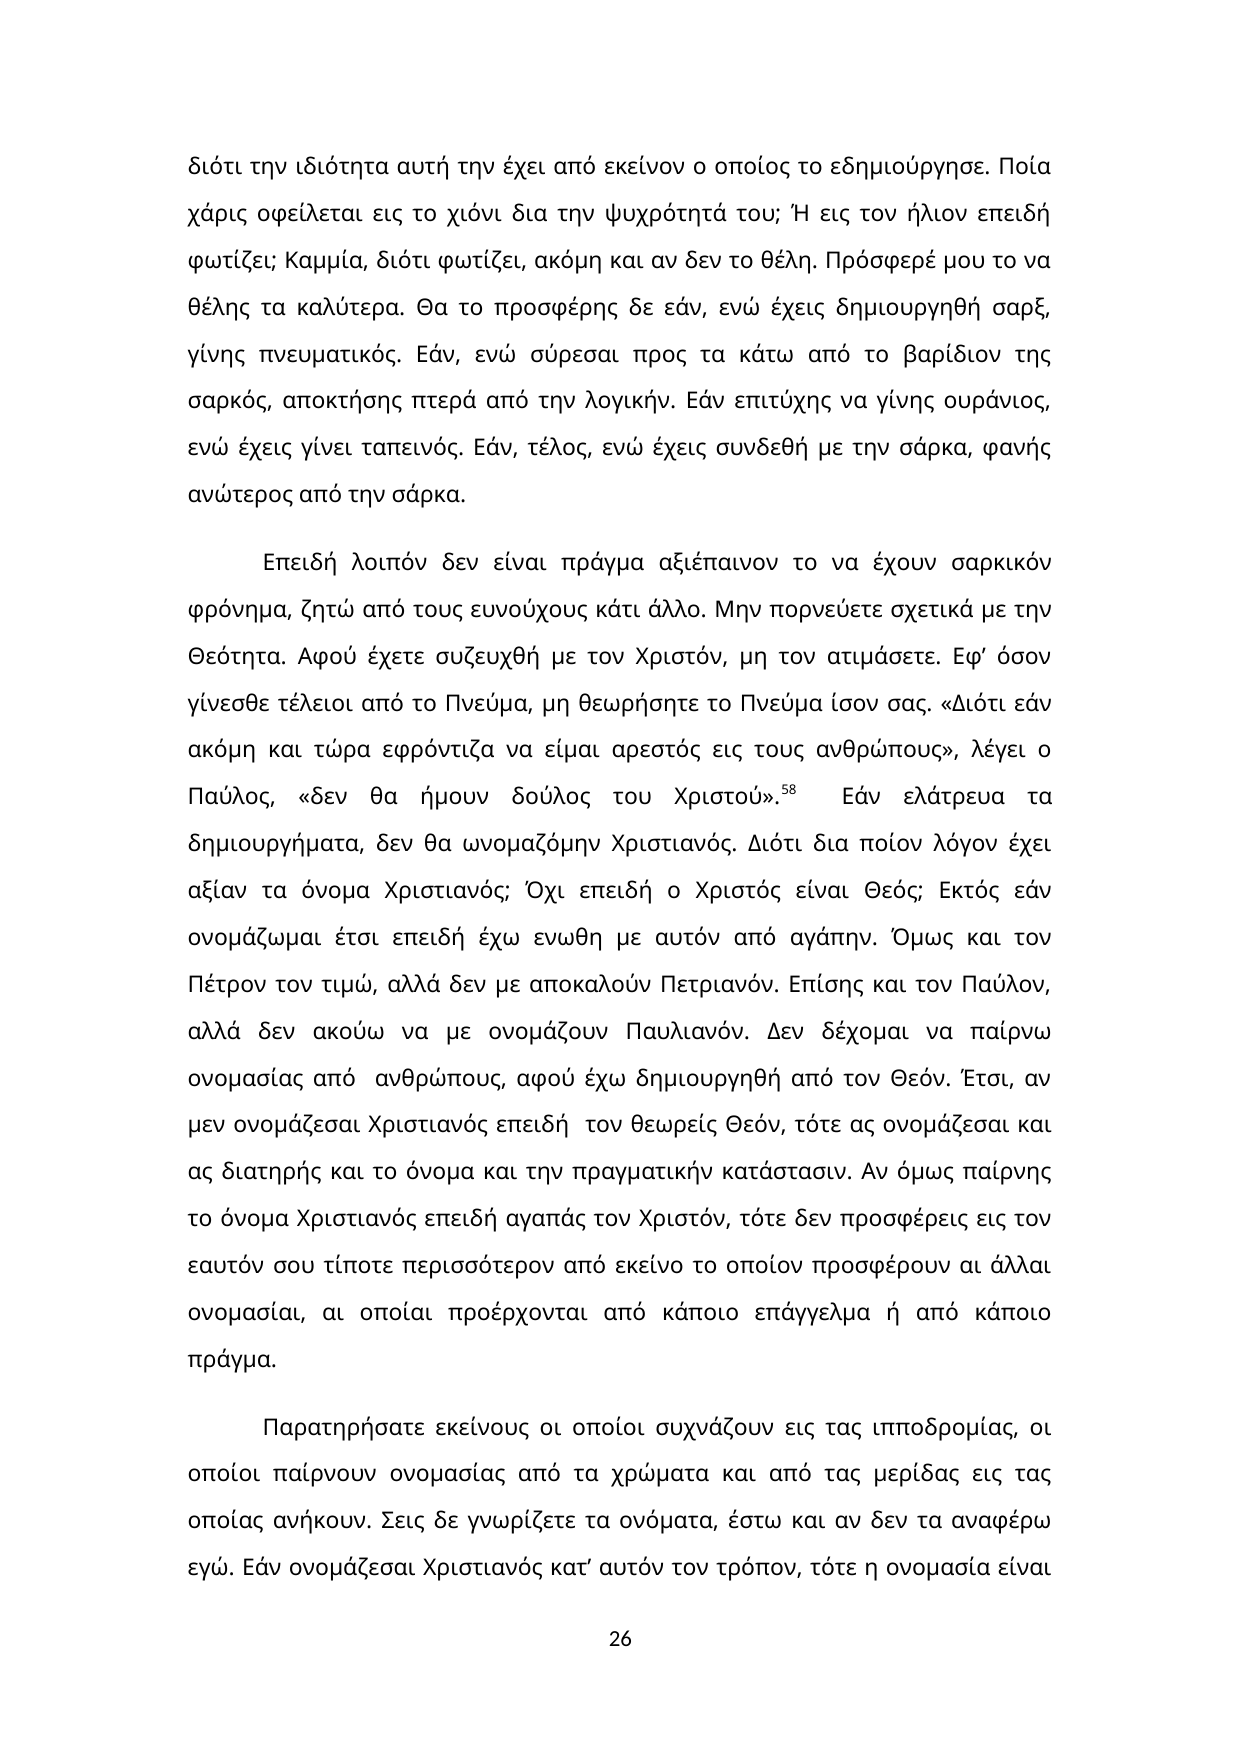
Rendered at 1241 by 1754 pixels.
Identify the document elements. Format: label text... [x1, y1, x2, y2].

text Επειδή λοιπόν δεν είναι πράγμα αξιέπαινον το να έχουν σαρκικόν φρόνημα, ζητώ από τους ευνούχους κάτι άλλο. Μην πορνεύετε σχετικά με την Θεότητα. Αφού έχετε συζευχθή με τον Χριστόν, μη τον ατιμάσετε. Εφ’ όσον γίνεσθε τέλειοι από το Πνεύμα, μη θεωρήσητε το Πνεύμα ίσον σας. «Διότι εάν ακόμη και τώρα εφρόντιζα να είμαι αρεστός εις τους ανθρώπους», λέγει ο Παύλος, «δεν θα ήμουν δούλος του Χριστού».58 Εάν ελάτρευα τα δημιουργήματα, δεν θα ωνομαζόμην Χριστιανός. Διότι δια ποίον λόγον έχει αξίαν τα όνομα Χριστιανός; Όχι επειδή ο Χριστός είναι Θεός; Εκτός εάν ονομάζωμαι έτσι επειδή έχω ενωθη με αυτόν από αγάπην. Όμως και τον Πέτρον τον τιμώ, αλλά δεν με αποκαλούν Πετριανόν. Επίσης και τον Παύλον, αλλά δεν ακούω να με ονομάζουν Παυλιανόν. Δεν δέχομαι να παίρνω ονομασίας από ανθρώπους, αφού έχω δημιουργηθή από τον Θεόν. Έτσι, αν μεν ονομάζεσαι Χριστιανός επειδή τον θεωρείς Θεόν, τότε ας ονομάζεσαι και ας διατηρής και το όνομα και την πραγματικήν κατάστασιν. Αν όμως παίρνης το όνομα Χριστιανός επειδή αγαπάς τον Χριστόν, τότε δεν προσφέρεις εις τον εαυτόν σου τίποτε περισσότερον από εκείνο το οποίον προσφέρουν αι άλλαι ονομασίαι, αι οποίαι προέρχονται από κάποιο επάγγελμα ή από κάποιο πράγμα. [187, 546, 1053, 1374]
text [187, 1410, 1053, 1582]
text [187, 150, 1053, 509]
